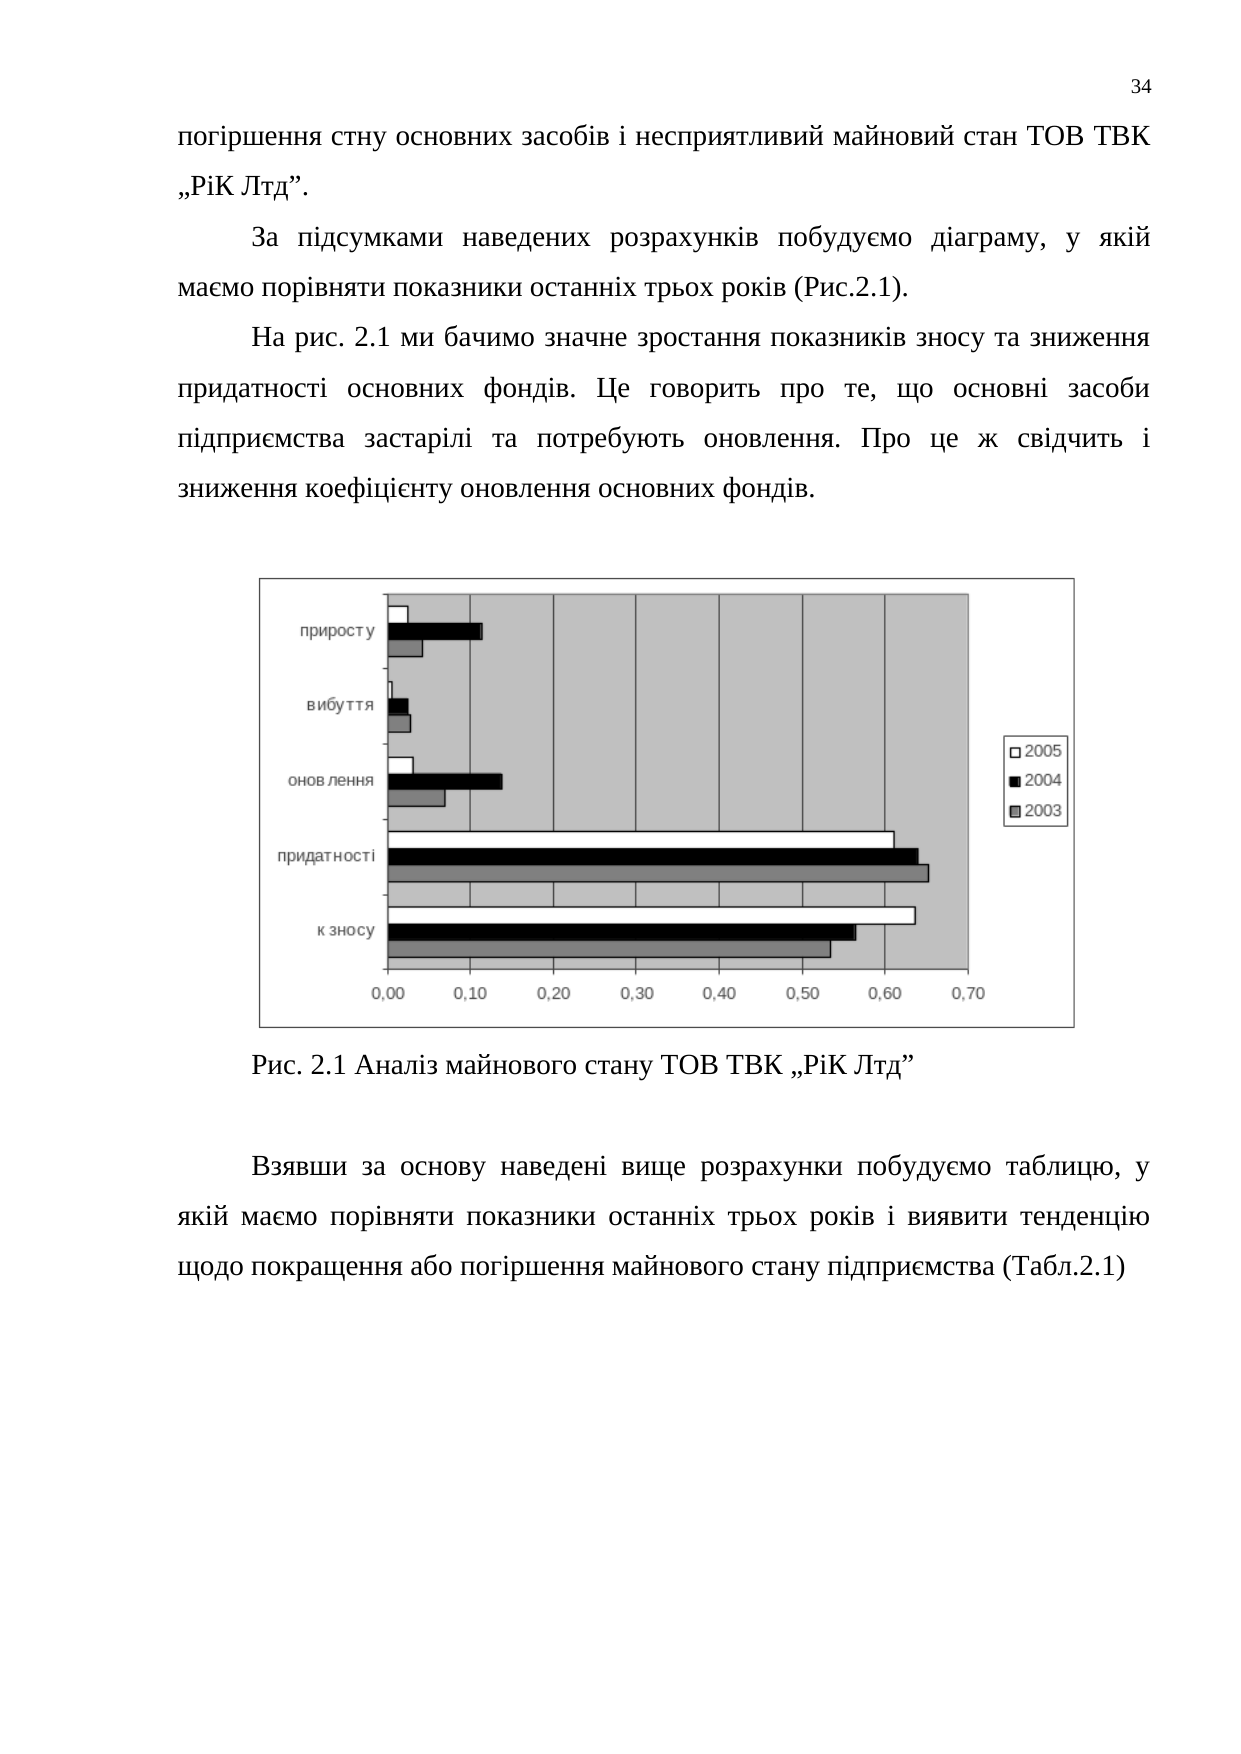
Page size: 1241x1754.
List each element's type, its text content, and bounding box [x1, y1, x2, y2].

text Взявши за основу наведені вище розрахунки побудуємо таблицю, у якій маємо порівняти показники останніх трьох років і виявити тенденцію щодо покращення або погіршення майнового стану підприємства (Табл.2.1) [177, 1148, 1152, 1282]
text Рис. 2.1 Аналіз майнового стану ТОВ ТВК „РіК Лтд” [177, 1047, 1152, 1081]
text За підсумками наведених розрахунків побудуємо діаграму, у якій маємо порівняти показники останніх трьох років (Рис.2.1). [177, 219, 1152, 303]
text На рис. 2.1 ми бачимо значне зростання показників зносу та зниження придатності основних фондів. Це говорить про те, що основні засоби підприємства застарілі та потребують оновлення. Про це ж свідчить і зниження коефіцієнту оновлення основних фондів. [177, 319, 1152, 504]
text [177, 118, 1152, 202]
